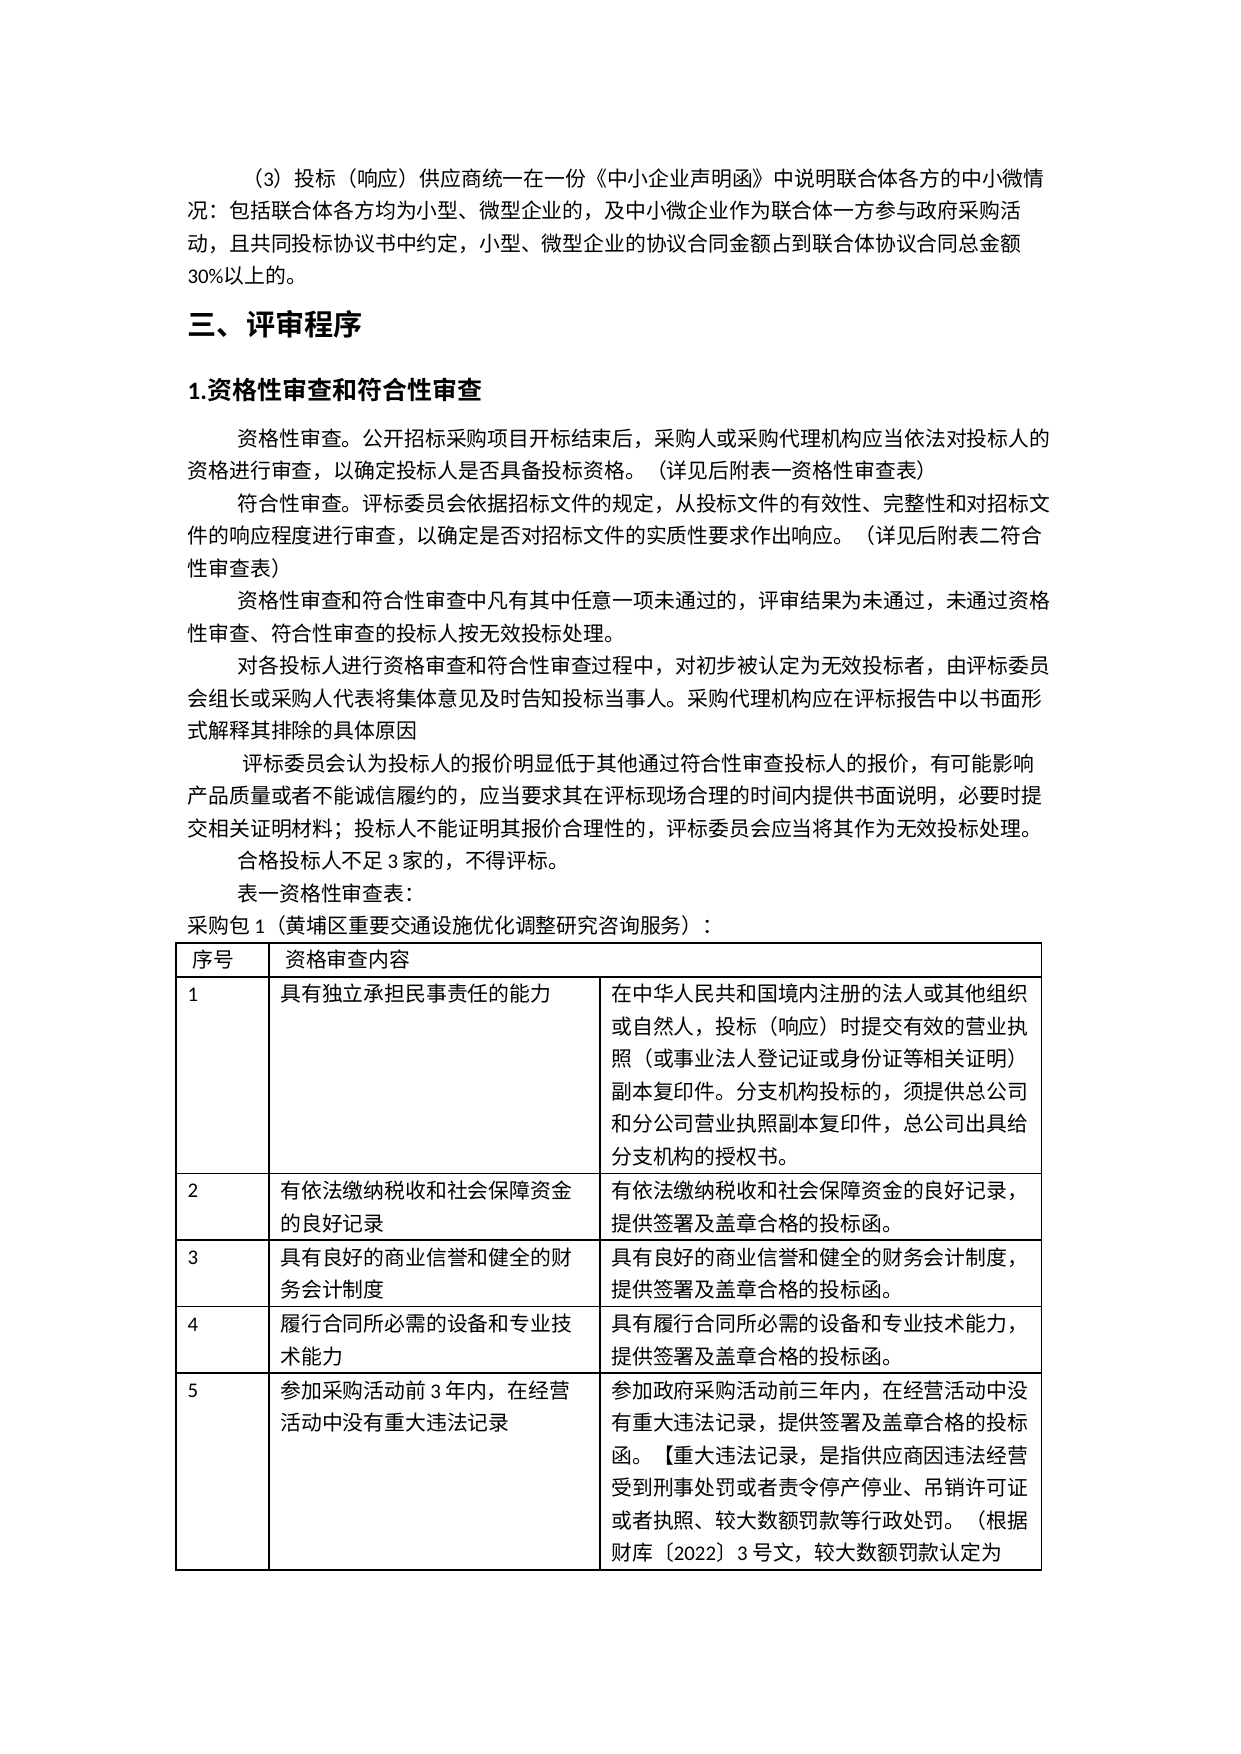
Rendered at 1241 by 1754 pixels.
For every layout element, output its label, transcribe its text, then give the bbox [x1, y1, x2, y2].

table_cell 4 [177, 1307, 268, 1372]
text 三、评审程序 [187, 292, 1053, 357]
text 评标委员会认为投标人的报价明显低于其他通过符合性审查投标人的报价，有可能影响产品质量或者不能诚信履约的，应当要求其在评标现场合理的时间内提供书面说明，必要时提交相关证明材料；投标人不能证明其报价合理性的，评标委员会应当将其作为无效投标处理。 [187, 747, 1053, 844]
table_cell 具有独立承担民事责任的能力 [270, 978, 599, 1173]
table_cell 2 [177, 1174, 268, 1239]
table_cell 有依法缴纳税收和社会保障资金的良好记录 [270, 1174, 599, 1239]
text 表一资格性审查表： [187, 877, 1053, 909]
table_cell 3 [177, 1241, 268, 1306]
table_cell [601, 1374, 1041, 1569]
text 合格投标人不足3家的，不得评标。 [187, 844, 1053, 877]
text 资格性审查和符合性审查中凡有其中任意一项未通过的，评审结果为未通过，未通过资格性审查、符合性审查的投标人按无效投标处理。 [187, 584, 1053, 649]
table_cell 1 [177, 978, 268, 1173]
table_cell 5 [177, 1374, 268, 1569]
text 资格性审查。公开招标采购项目开标结束后，采购人或采购代理机构应当依法对投标人的资格进行审查，以确定投标人是否具备投标资格。（详见后附表一资格性审查表） [187, 422, 1053, 487]
table_header 序号 [177, 944, 268, 976]
table_cell 具有履行合同所必需的设备和专业技术能力，提供签署及盖章合格的投标函。 [601, 1307, 1041, 1372]
table_header 资格审查内容 [270, 944, 1041, 976]
table_cell 在中华人民共和国境内注册的法人或其他组织或自然人，投标（响应）时提交有效的营业执照（或事业法人登记证或身份证等相关证明）副本复印件。分支机构投标的，须提供总公司和分公司营业执照副本复印件，总公司出具给分支机构的授权书。 [601, 978, 1041, 1173]
table_cell 履行合同所必需的设备和专业技术能力 [270, 1307, 599, 1372]
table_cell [270, 1374, 599, 1569]
text 采购包1（黄埔区重要交通设施优化调整研究咨询服务）： [187, 909, 1053, 942]
text 符合性审查。评标委员会依据招标文件的规定，从投标文件的有效性、完整性和对招标文件的响应程度进行审查，以确定是否对招标文件的实质性要求作出响应。（详见后附表二符合性审查表） [187, 487, 1053, 584]
text （3）投标（响应）供应商统一在一份《中小企业声明函》中说明联合体各方的中小微情况：包括联合体各方均为小型、微型企业的，及中小微企业作为联合体一方参与政府采购活动，且共同投标协议书中约定，小型、微型企业的协议合同金额占到联合体协议合同总金额30%以上的。 [187, 162, 1053, 292]
table_cell 有依法缴纳税收和社会保障资金的良好记录，提供签署及盖章合格的投标函。 [601, 1174, 1041, 1239]
text 对各投标人进行资格审查和符合性审查过程中，对初步被认定为无效投标者，由评标委员会组长或采购人代表将集体意见及时告知投标当事人。采购代理机构应在评标报告中以书面形式解释其排除的具体原因 [187, 649, 1053, 747]
table_cell 具有良好的商业信誉和健全的财务会计制度，提供签署及盖章合格的投标函。 [601, 1241, 1041, 1306]
text 1.资格性审查和符合性审查 [187, 357, 1053, 422]
table_cell 具有良好的商业信誉和健全的财务会计制度 [270, 1241, 599, 1306]
